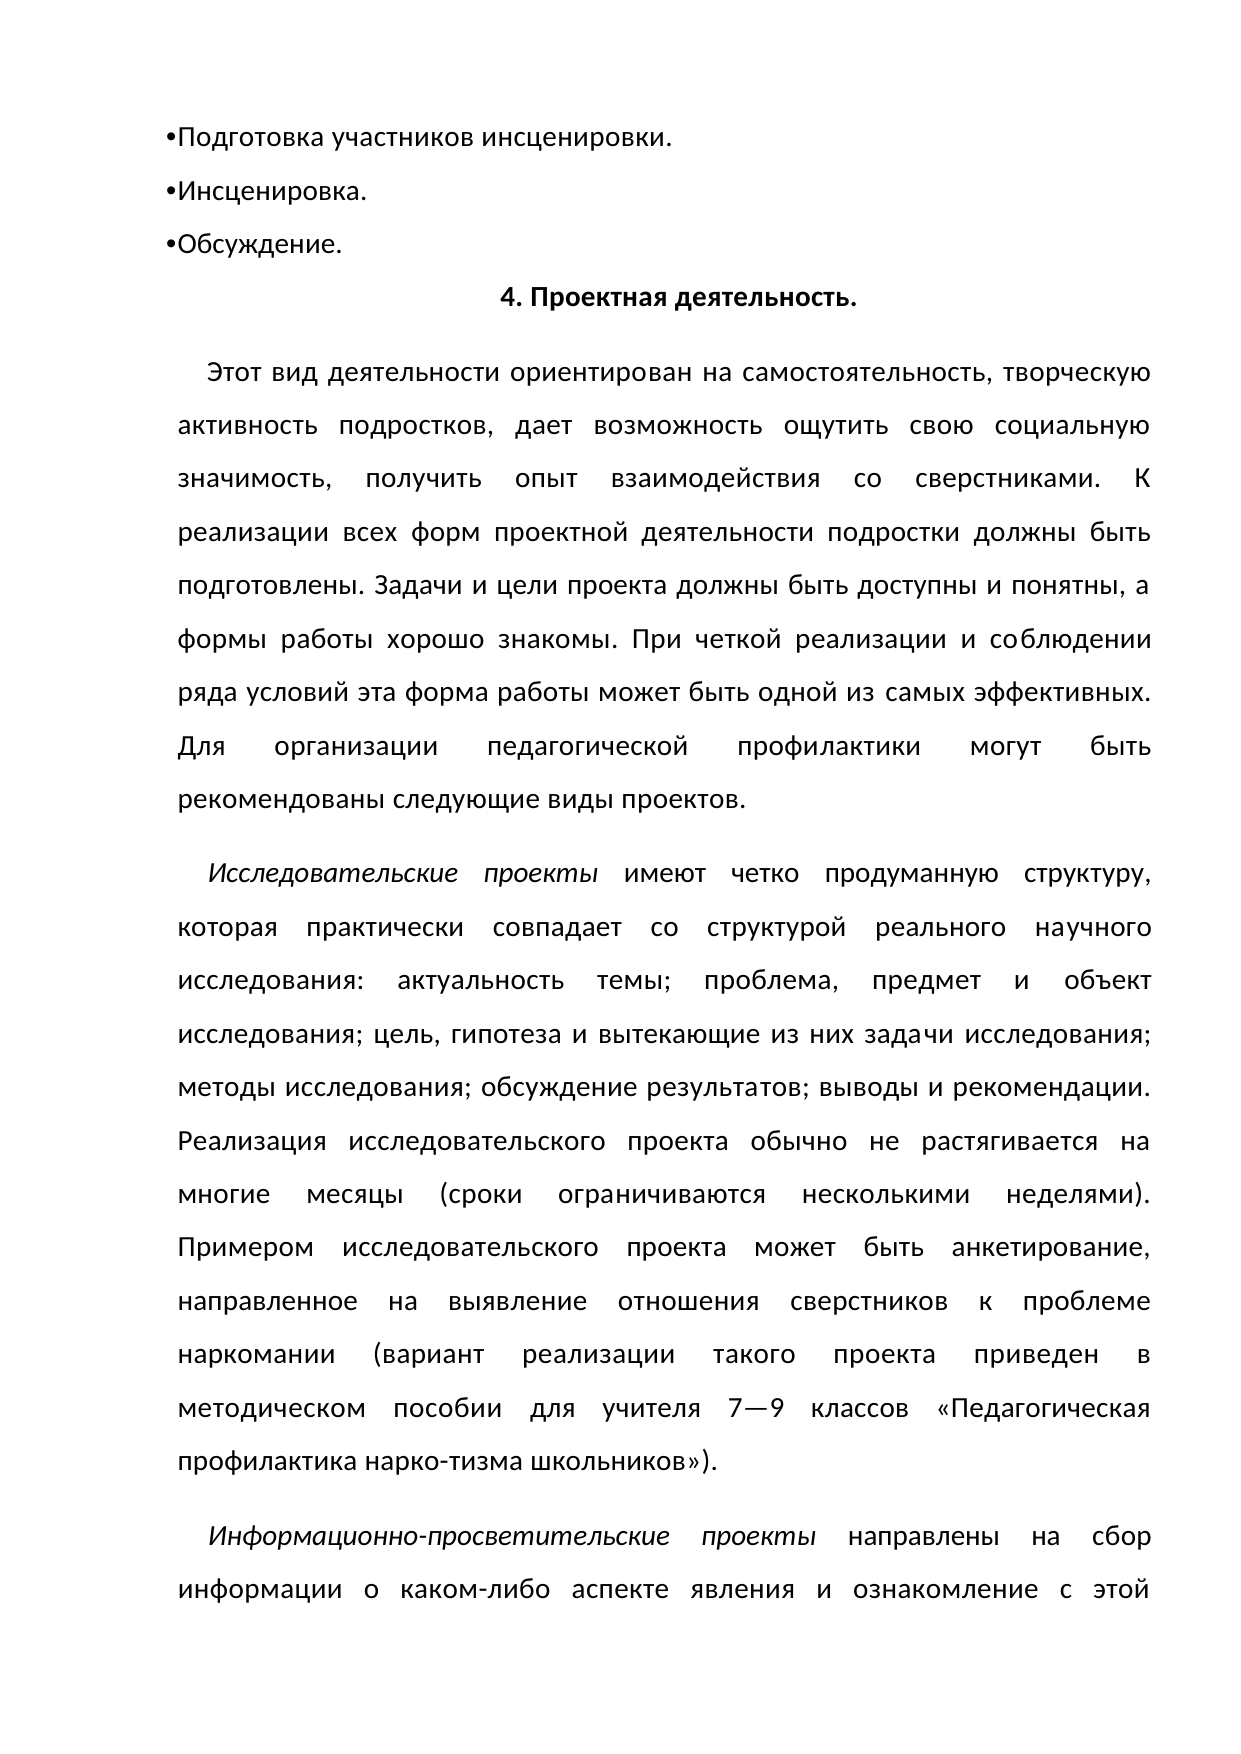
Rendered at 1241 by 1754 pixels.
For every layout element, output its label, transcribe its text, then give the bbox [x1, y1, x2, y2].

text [178, 1517, 1152, 1606]
text Этот вид деятельности ориентирован на самостоятельность, творческую активность подростков, дает возможность ощутить свою социальную значимость, получить опыт взаимодействия со сверстниками. К реализации всех форм проектной деятельности подростки должны быть подготовлены. Задачи и цели проекта должны быть доступны и понятны, а формы работы хорошо знакомы. При четкой реализации и соблюдении ряда условий эта форма работы может быть одной из самых эффективных. Для организации педагогической профилактики могут быть рекомендованы следующие виды проектов. [177, 353, 1152, 816]
list Обсуждение. [166, 225, 1152, 261]
list Инсценировка. [166, 172, 1152, 207]
text 4. Проектная деятельность. [177, 278, 1152, 314]
list Подготовка участников инсценировки. [166, 118, 1152, 154]
text Исследовательские проекты имеют четко продуманную структуру, которая практически совпадает со структурой реального научного исследования: актуальность темы; проблема, предмет и объект исследования; цель, гипотеза и вытекающие из них задачи исследования; методы исследования; обсуждение результатов; выводы и рекомендации. Реализация исследовательского проекта обычно не растягивается на многие месяцы (сроки ограничиваются несколькими неделями). Примером исследовательского проекта может быть анкетирование, направленное на выявление отношения сверстников к проблеме наркомании (вариант реализации такого проекта приведен в методическом пособии для учителя 7—9 классов «Педагогическая профилактика нарко-тизма школьников»). [177, 854, 1152, 1478]
